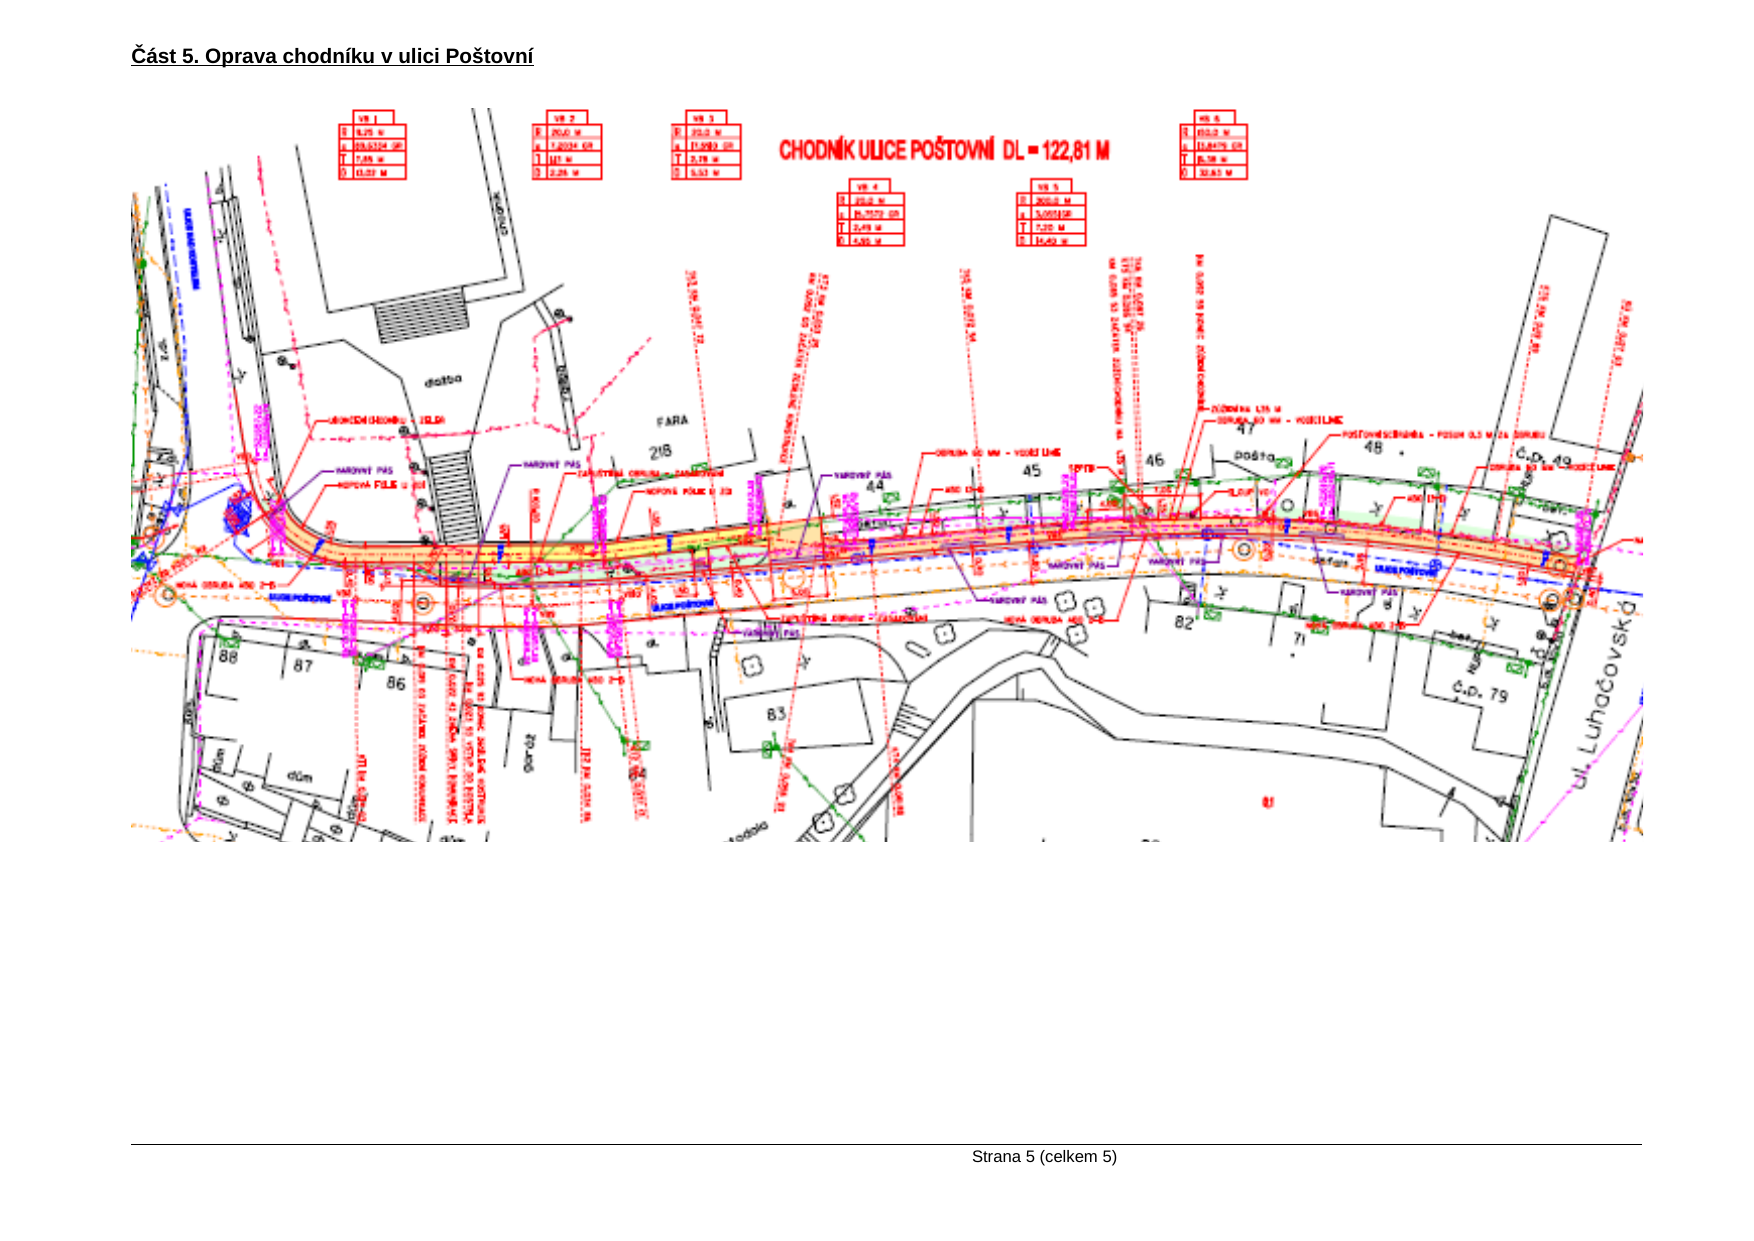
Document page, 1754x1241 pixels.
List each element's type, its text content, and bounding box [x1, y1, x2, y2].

text Část 5. Oprava chodníku v ulici Poštovní [131, 44, 1642, 68]
